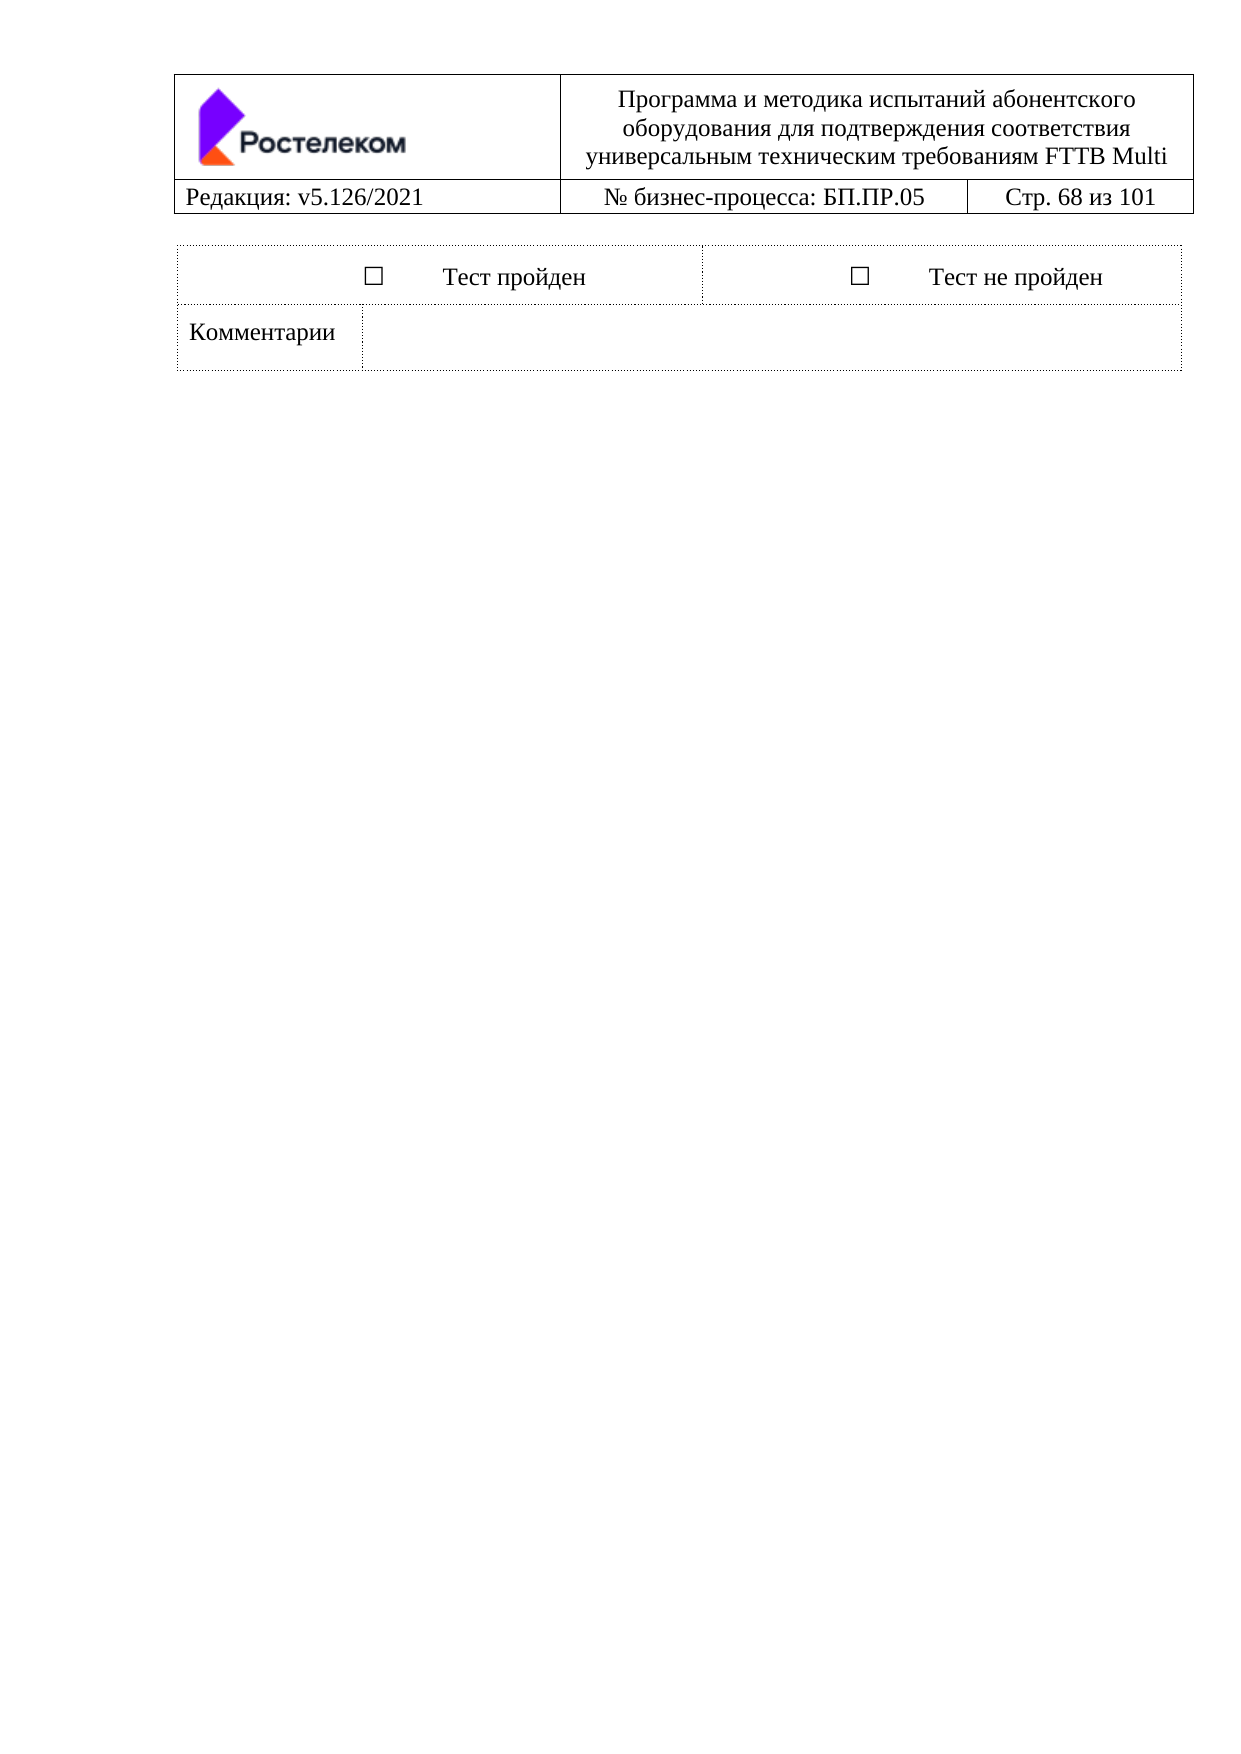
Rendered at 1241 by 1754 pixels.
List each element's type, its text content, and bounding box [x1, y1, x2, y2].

picture [185, 75, 420, 180]
table_cell Тест не пройден [703, 245, 1182, 304]
table_cell Комментарии [178, 304, 363, 370]
table_cell Tест пройден [178, 245, 703, 304]
table_cell [363, 304, 1182, 370]
